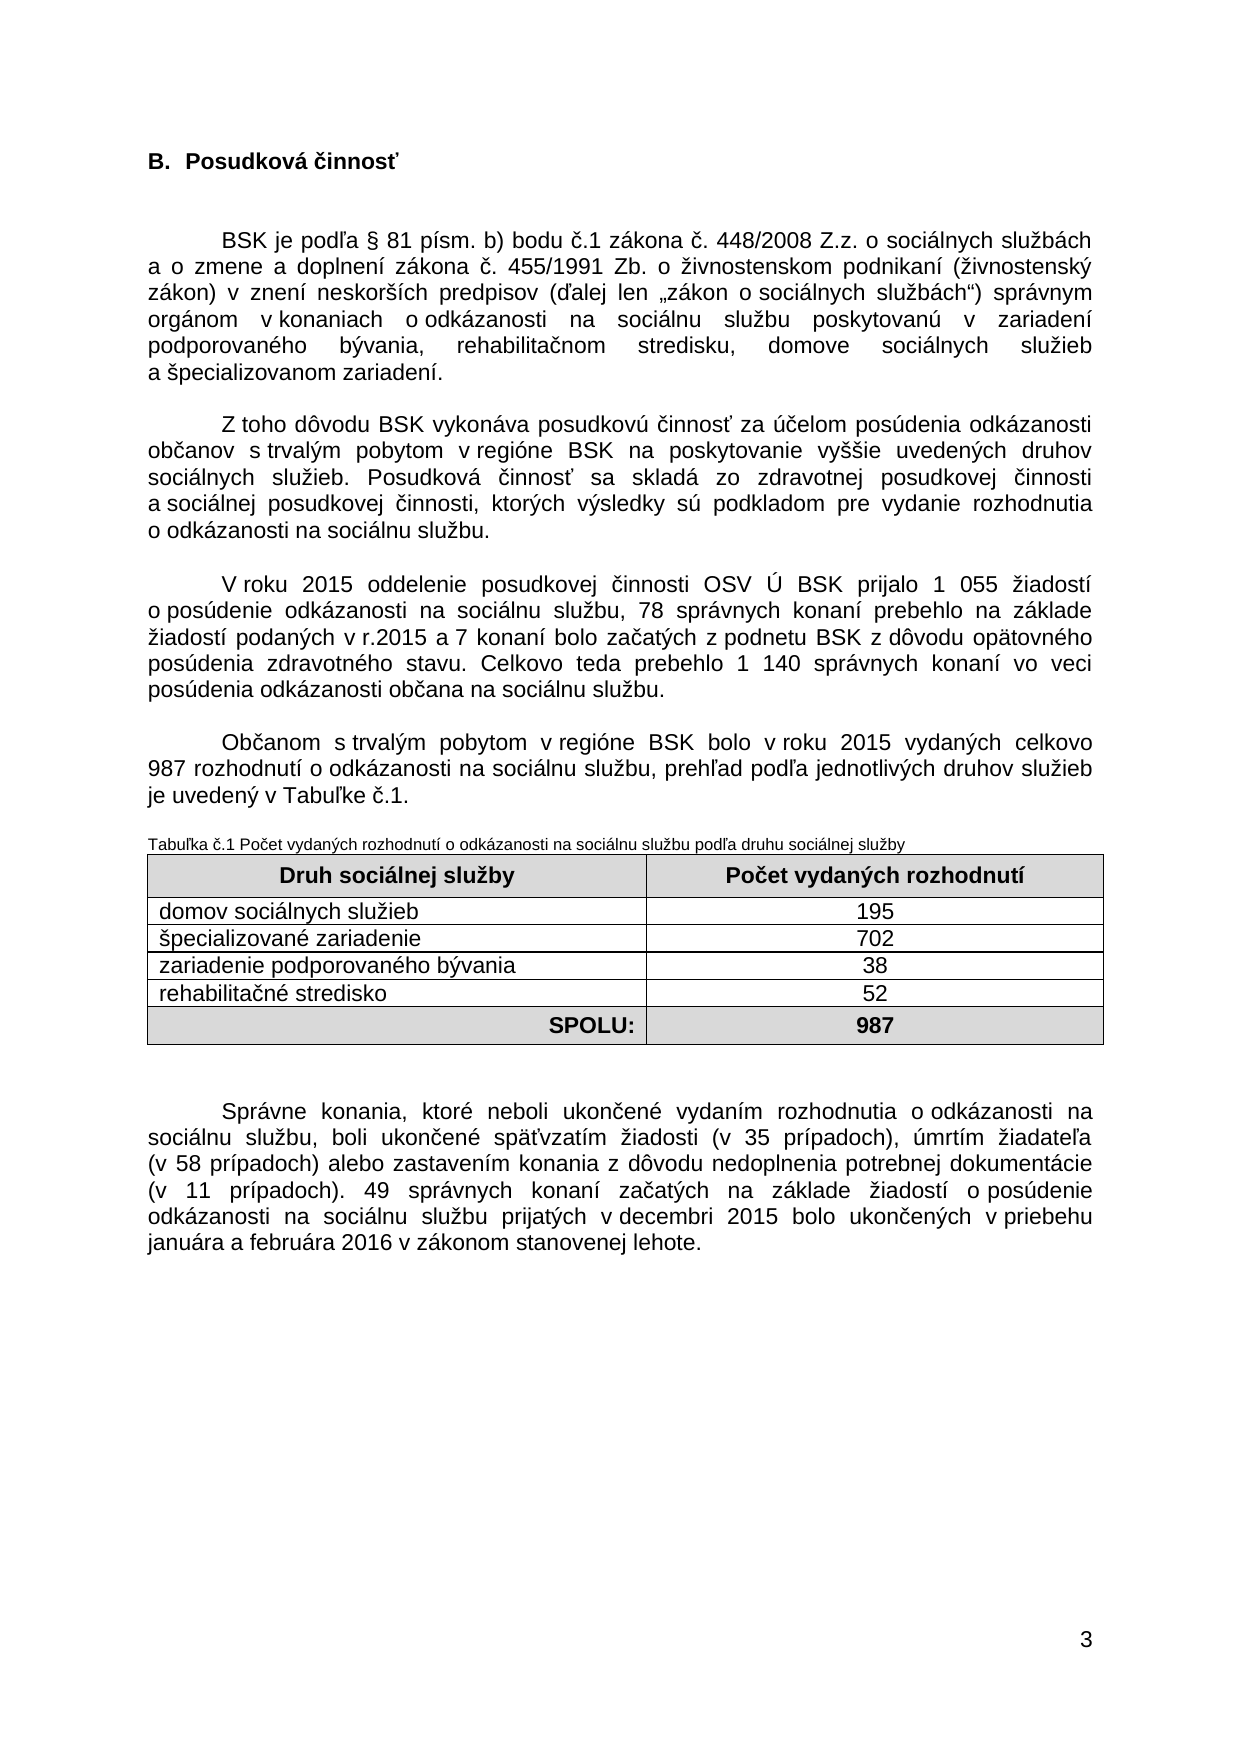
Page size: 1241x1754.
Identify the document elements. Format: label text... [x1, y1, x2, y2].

text BSK je podľa § 81 písm. b) bodu č.1 zákona č. 448/2008 Z.z. o sociálnych službách a o zmene a doplnení zákona č. 455/1991 Zb. o živnostenskom podnikaní (živnostenský zákon) v znení neskorších predpisov (ďalej len „zákon o sociálnych službách“) správnym orgánom v konaniach o odkázanosti na sociálnu službu poskytovanú v zariadení podporovaného bývania, rehabilitačnom stredisku, domove sociálnych služieb a špecializovanom zariadení. [148, 227, 1093, 385]
text Z toho dôvodu BSK vykonáva posudkovú činnosť za účelom posúdenia odkázanosti občanov s trvalým pobytom v regióne BSK na poskytovanie vyššie uvedených druhov sociálnych služieb. Posudková činnosť sa skladá zo zdravotnej posudkovej činnosti a sociálnej posudkovej činnosti, ktorých výsledky sú podkladom pre vydanie rozhodnutia o odkázanosti na sociálnu službu. [148, 411, 1093, 543]
table_cell rehabilitačné stredisko [148, 980, 646, 1006]
text V roku 2015 oddelenie posudkovej činnosti OSV Ú BSK prijalo 1 055 žiadostí o posúdenie odkázanosti na sociálnu službu, 78 správnych konaní prebehlo na základe žiadostí podaných v r.2015 a 7 konaní bolo začatých z podnetu BSK z dôvodu opätovného posúdenia zdravotného stavu. Celkovo teda prebehlo 1 140 správnych konaní vo veci posúdenia odkázanosti občana na sociálnu službu. [148, 571, 1093, 703]
list Posudková činnosť [148, 148, 1093, 174]
table_cell domov sociálnych služieb [148, 898, 646, 924]
text Občanom s trvalým pobytom v regióne BSK bolo v roku 2015 vydaných celkovo 987 rozhodnutí o odkázanosti na sociálnu službu, prehľad podľa jednotlivých druhov služieb je uvedený v Tabuľke č.1. [148, 729, 1093, 808]
table_cell 987 [647, 1007, 1103, 1044]
text Správne konania, ktoré neboli ukončené vydaním rozhodnutia o odkázanosti na sociálnu službu, boli ukončené späťvzatím žiadosti (v 35 prípadoch), úmrtím žiadateľa (v 58 prípadoch) alebo zastavením konania z dôvodu nedoplnenia potrebnej dokumentácie (v 11 prípadoch). 49 správnych konaní začatých na základe žiadostí o posúdenie odkázanosti na sociálnu službu prijatých v decembri 2015 bolo ukončených v priebehu januára a februára 2016 v zákonom stanovenej lehote. [148, 1098, 1093, 1256]
table_cell špecializované zariadenie [148, 925, 646, 951]
table_cell 38 [647, 953, 1103, 979]
table_cell 702 [647, 925, 1103, 951]
table_header Počet vydaných rozhodnutí [647, 855, 1103, 897]
table_cell SPOLU: [148, 1007, 646, 1044]
table_header Druh sociálnej služby [148, 855, 646, 897]
table_cell 195 [647, 898, 1103, 924]
table_cell 52 [647, 980, 1103, 1006]
table_cell zariadenie podporovaného bývania [148, 953, 646, 979]
text Tabuľka č.1 Počet vydaných rozhodnutí o odkázanosti na sociálnu službu podľa druhu sociálnej služby [148, 834, 1093, 854]
